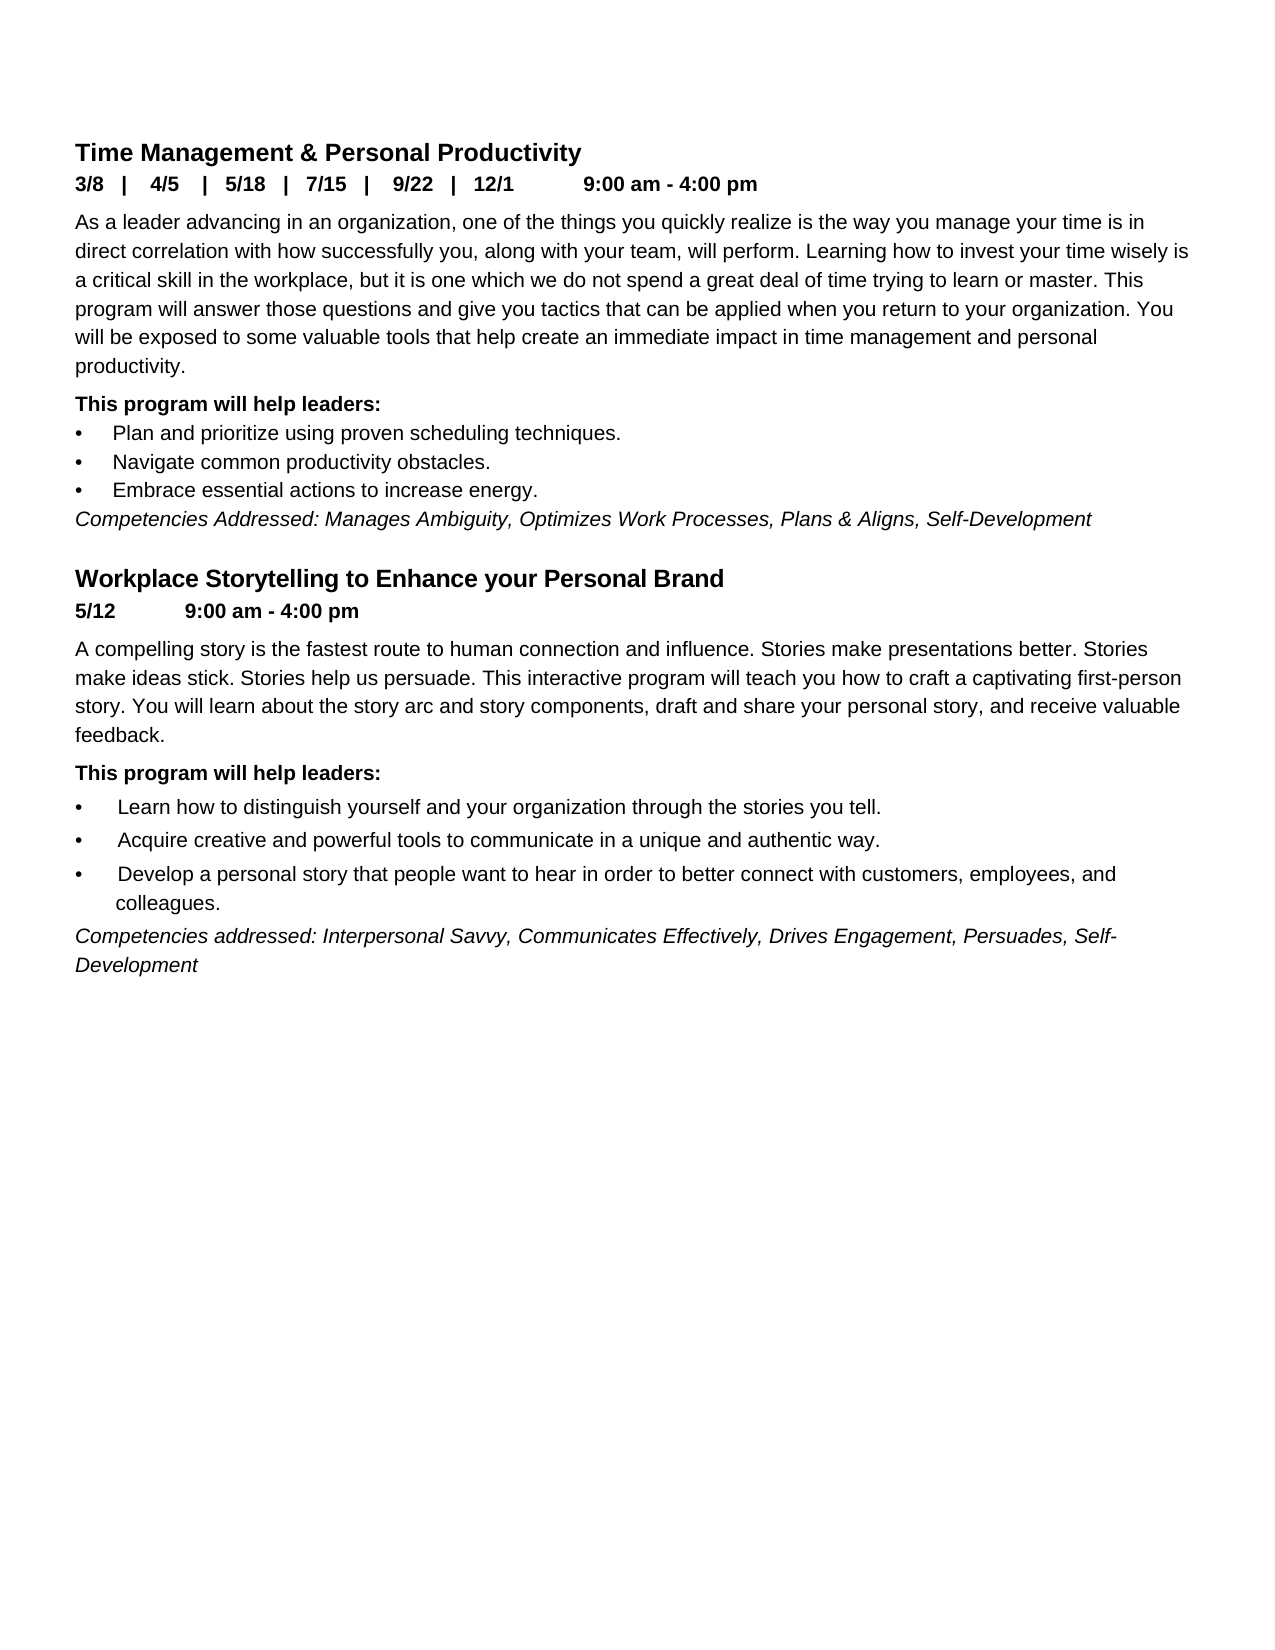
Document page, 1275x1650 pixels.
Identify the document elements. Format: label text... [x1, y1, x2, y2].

text • Navigate common productivity obstacles. [75, 449, 1200, 473]
text • Embrace essential actions to increase energy. [75, 478, 1200, 502]
text 3/8 | 4/5 | 5/18 | 7/15 | 9/22 | 12/1 9:00 am - 4:00 pm [75, 172, 1200, 196]
text As a leader advancing in an organization, one of the things you quickly realize is the way you manage your time is in direct correlation with how successfully you, along with your team, will perform. Learning how to invest your time wisely is a critical skill in the workplace, but it is one which we do not spend a great deal of time trying to learn or master. This program will answer those questions and give you tactics that can be applied when you return to your organization. You will be exposed to some valuable tools that help create an immediate impact in time management and personal productivity. [75, 210, 1200, 378]
text Competencies Addressed: Manages Ambiguity, Optimizes Work Processes, Plans & Aligns, Self-Development [75, 507, 1200, 531]
text • Learn how to distinguish yourself and your organization through the stories you tell. [75, 794, 1200, 818]
text 5/12 9:00 am - 4:00 pm [75, 598, 1200, 622]
text This program will help leaders: [75, 761, 1200, 785]
text This program will help leaders: [75, 392, 1200, 416]
text A compelling story is the fastest route to human connection and influence. Stories make presentations better. Stories make ideas stick. Stories help us persuade. This interactive program will teach you how to craft a captivating first-person story. You will learn about the story arc and story components, draft and share your personal story, and receive valuable feedback. [75, 637, 1200, 747]
text Workplace Storytelling to Enhance your Personal Brand [75, 564, 1200, 593]
text Time Management & Personal Productivity [75, 138, 1200, 166]
text • Acquire creative and powerful tools to communicate in a unique and authentic way. [75, 828, 1200, 852]
text • Plan and prioritize using proven scheduling techniques. [75, 421, 1200, 445]
text Competencies addressed: Interpersonal Savvy, Communicates Effectively, Drives Engagement, Persuades, Self-Development [75, 924, 1200, 977]
text • Develop a personal story that people want to hear in order to better connect with customers, employees, and colleagues. [75, 862, 1200, 914]
